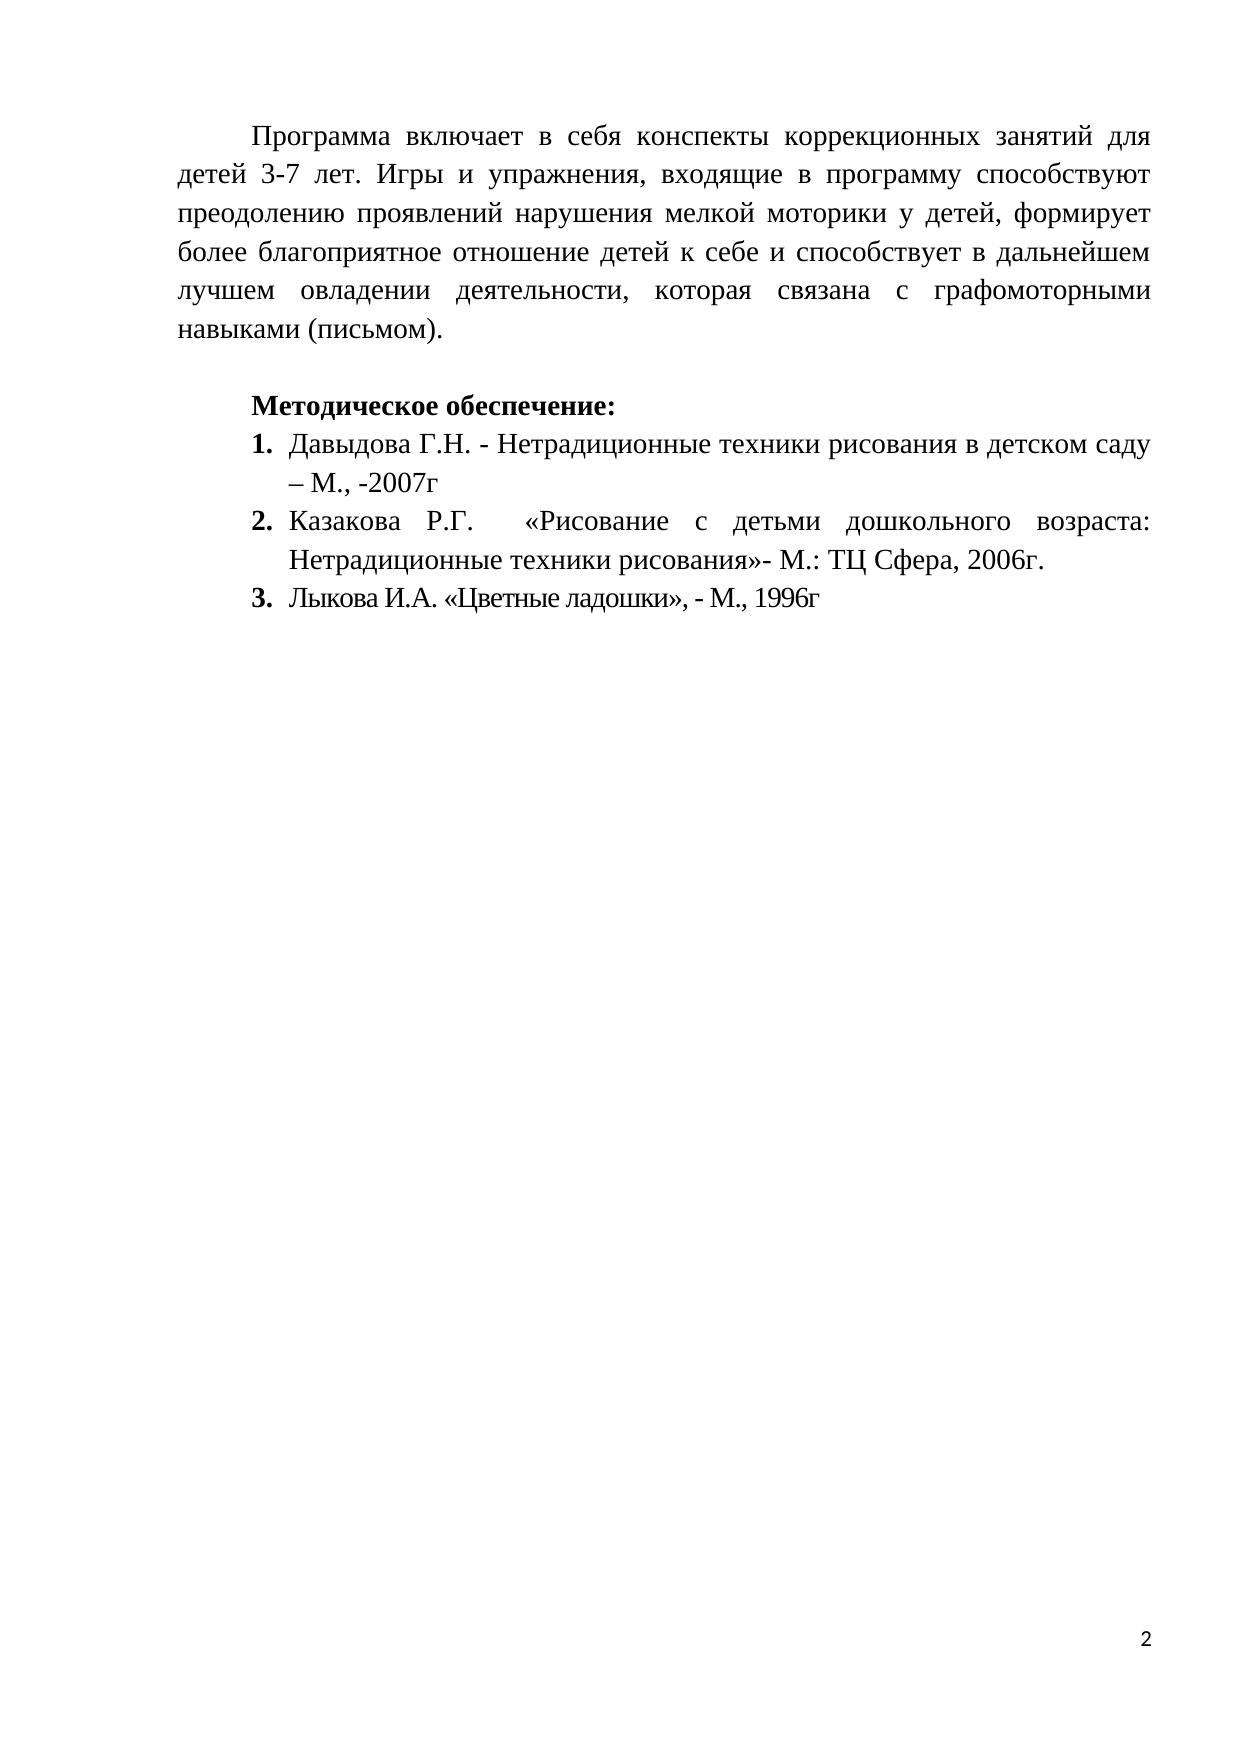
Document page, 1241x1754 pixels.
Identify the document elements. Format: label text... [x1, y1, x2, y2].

text Программа включает в себя конспекты коррекционных занятий для детей 3-7 лет. Игры и упражнения, входящие в программу способствуют преодолению проявлений нарушения мелкой моторики у детей, формирует более благоприятное отношение детей к себе и способствует в дальнейшем лучшем овладении деятельности, которая связана с графомоторными навыками (письмом). [177, 118, 1152, 344]
text Методическое обеспечение: [177, 388, 1152, 421]
list Казакова Р.Г. «Рисование с детьми дошкольного возраста: Нетрадиционные техники рисования»- М.: ТЦ Сфера, 2006г. [251, 503, 1152, 576]
list Лыкова И.А. «Цветные ладошки», - М., 1996г [251, 581, 1152, 614]
list Давыдова Г.Н. - Нетрадиционные техники рисования в детском саду – М., -2007г [251, 426, 1152, 498]
